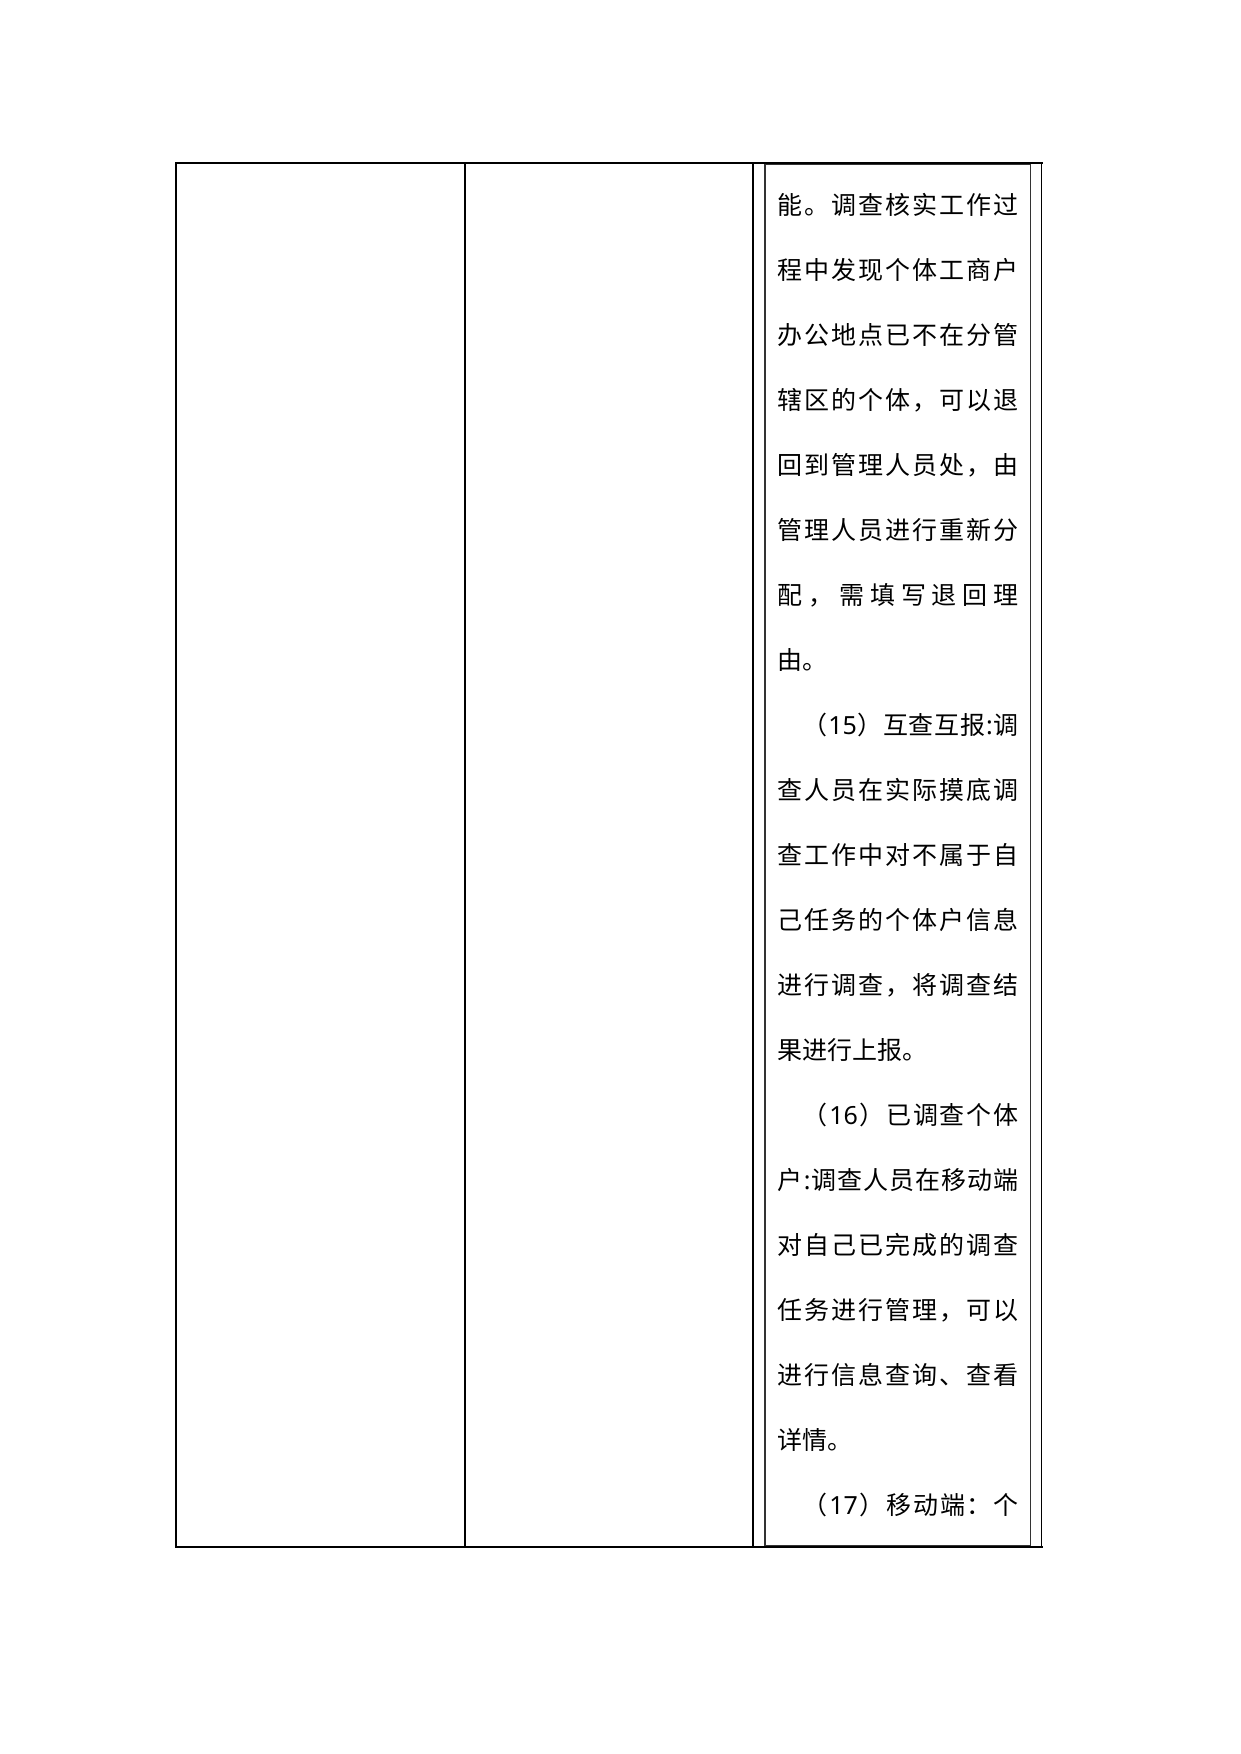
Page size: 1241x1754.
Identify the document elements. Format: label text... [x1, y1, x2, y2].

table_cell 1 [466, 164, 752, 1546]
table_cell [1031, 164, 1041, 1546]
table_cell [177, 164, 464, 1546]
table_cell [766, 165, 1030, 1545]
table_cell [754, 164, 764, 1546]
